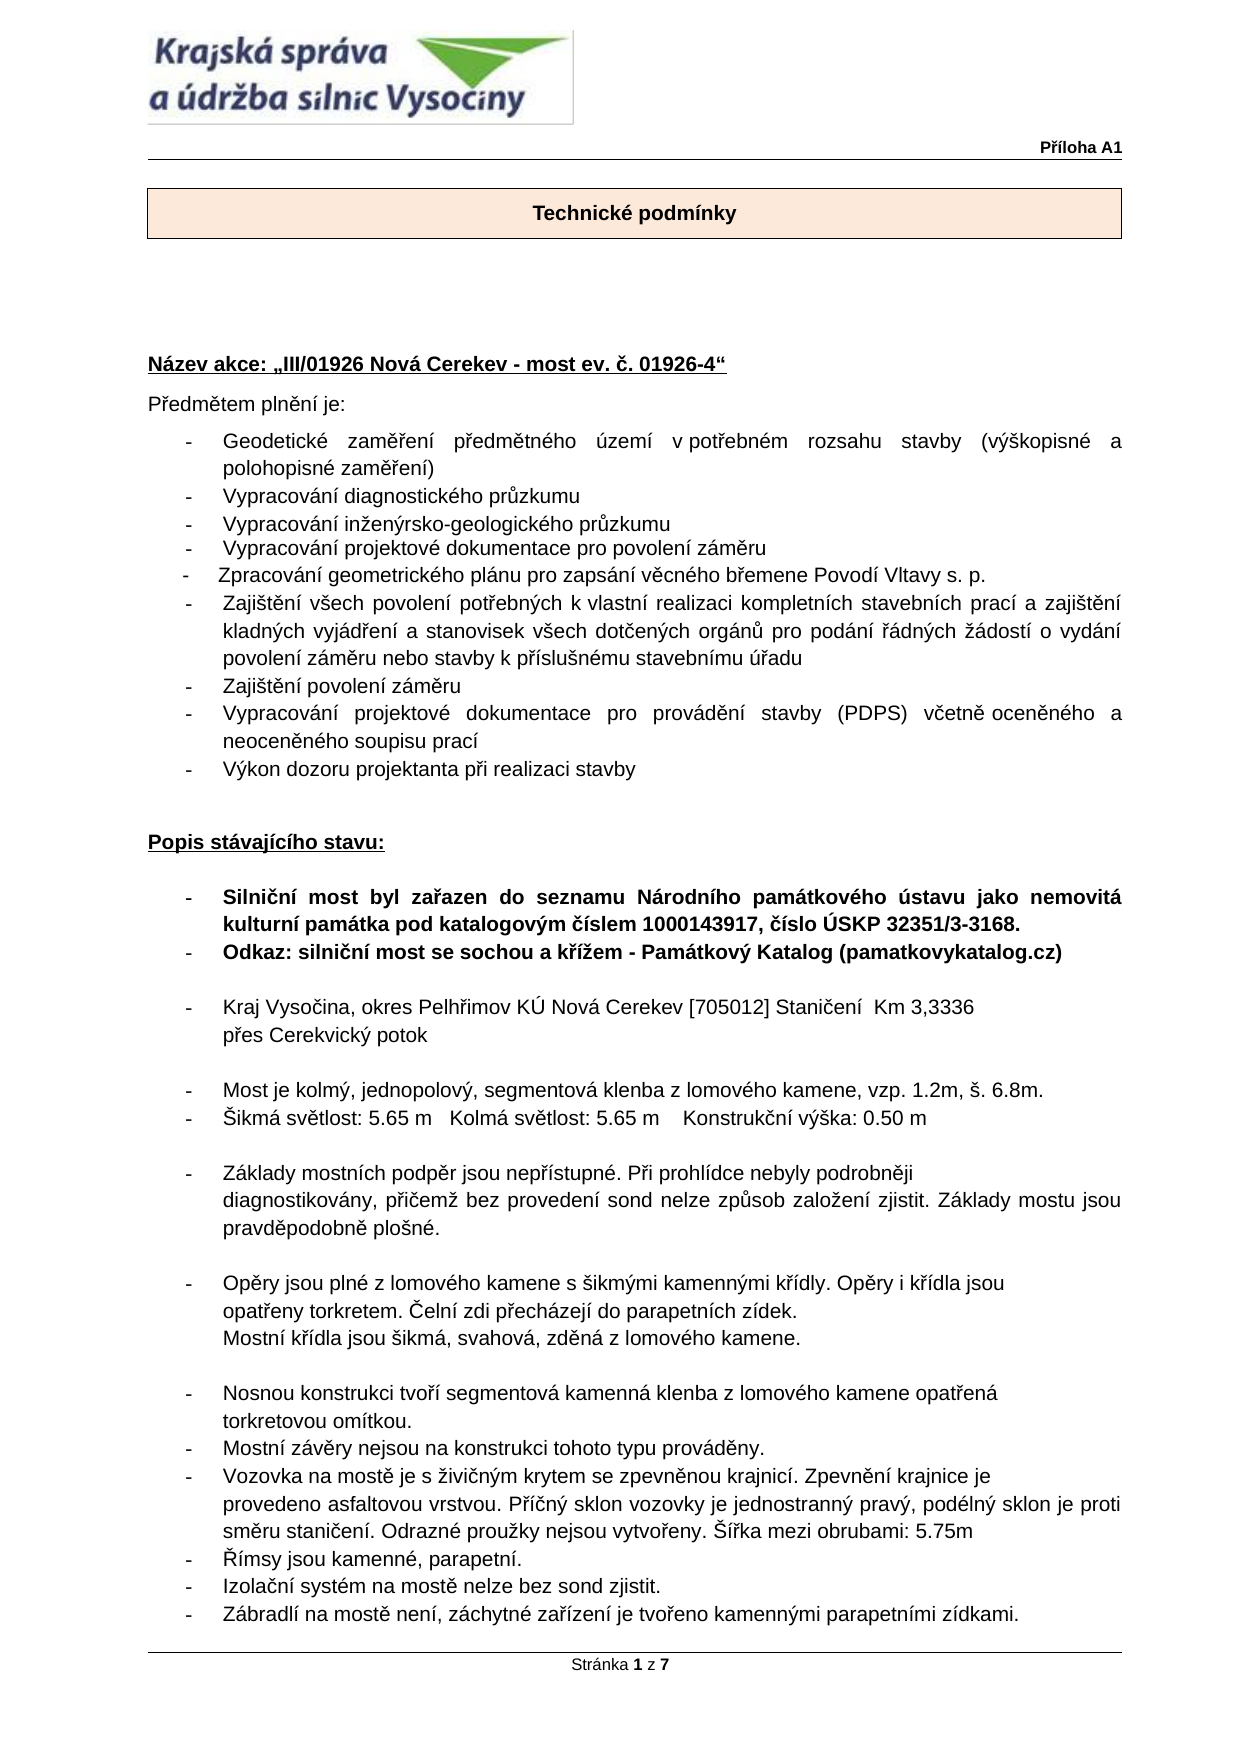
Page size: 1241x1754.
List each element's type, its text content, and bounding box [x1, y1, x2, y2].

list torkretovou omítkou. [223, 1409, 1122, 1433]
list Odkaz: silniční most se sochou a křížem - Památkový Katalog (pamatkovykatalog.cz) [185, 940, 1122, 964]
picture [147, 30, 574, 126]
list Základy mostních podpěr jsou nepřístupné. Při prohlídce nebyly podrobněji [185, 1161, 1122, 1185]
list Silniční most byl zařazen do seznamu Národního památkového ústavu jako nemovitá kulturní památka pod katalogovým číslem 1000143917, číslo ÚSKP 32351/3-3168. [185, 884, 1122, 936]
list Kraj Vysočina, okres Pelhřimov KÚ Nová Cerekev [705012] Staničení Km 3,3336 [185, 995, 1122, 1019]
list Římsy jsou kamenné, parapetní. [185, 1547, 1122, 1571]
list Opěry jsou plné z lomového kamene s šikmými kamennými křídly. Opěry i křídla jsou [185, 1271, 1122, 1295]
list přes Cerekvický potok [223, 1023, 1122, 1047]
list Izolační systém na mostě nelze bez sond zjistit. [185, 1574, 1122, 1598]
list Vypracování projektové dokumentace pro povolení záměru [185, 536, 1122, 560]
list Mostní závěry nejsou na konstrukci tohoto typu prováděny. [185, 1436, 1122, 1460]
list diagnostikovány, přičemž bez provedení sond nelze způsob založení zjistit. Základy mostu jsou pravděpodobně plošné. [223, 1188, 1122, 1240]
list Šikmá světlost: 5.65 m Kolmá světlost: 5.65 m Konstrukční výška: 0.50 m [185, 1105, 1122, 1129]
text Název akce: „III/01926 Nová Cerekev - most ev. č. 01926-4“ [148, 352, 1122, 376]
list provedeno asfaltovou vrstvou. Příčný sklon vozovky je jednostranný pravý, podélný sklon je proti směru staničení. Odrazné proužky nejsou vytvořeny. Šířka mezi obrubami: 5.75m [223, 1492, 1122, 1543]
text Popis stávajícího stavu: [148, 829, 1122, 853]
text - Zpracování geometrického plánu pro zapsání věcného břemene Povodí Vltavy s. p. [148, 563, 1122, 587]
list Geodetické zaměření předmětného území v potřebném rozsahu stavby (výškopisné a polohopisné zaměření) [185, 428, 1122, 480]
list Vozovka na mostě je s živičným krytem se zpevněnou krajnicí. Zpevnění krajnice je [185, 1464, 1122, 1488]
list Mostní křídla jsou šikmá, svahová, zděná z lomového kamene. [223, 1326, 1122, 1350]
list Zábradlí na mostě není, záchytné zařízení je tvořeno kamennými parapetními zídkami. [185, 1602, 1122, 1626]
list Nosnou konstrukci tvoří segmentová kamenná klenba z lomového kamene opatřená [185, 1381, 1122, 1405]
list Zajištění povolení záměru [185, 673, 1122, 698]
table_header Technické podmínky [148, 189, 1121, 238]
list Výkon dozoru projektanta při realizaci stavby [185, 756, 1122, 781]
text Předmětem plnění je: [148, 392, 1122, 416]
list Vypracování projektové dokumentace pro provádění stavby (PDPS) včetně oceněného a neoceněného soupisu prací [185, 701, 1122, 753]
list opatřeny torkretem. Čelní zdi přecházejí do parapetních zídek. [223, 1298, 1122, 1322]
list Vypracování inženýrsko-geologického průzkumu [185, 511, 1122, 536]
list Zajištění všech povolení potřebných k vlastní realizaci kompletních stavebních prací a zajištění kladných vyjádření a stanovisek všech dotčených orgánů pro podání řádných žádostí o vydání povolení záměru nebo stavby k příslušnému stavebnímu úřadu [185, 591, 1122, 670]
list Vypracování diagnostického průzkumu [185, 484, 1122, 508]
list Most je kolmý, jednopolový, segmentová klenba z lomového kamene, vzp. 1.2m, š. 6.8m. [185, 1078, 1122, 1102]
